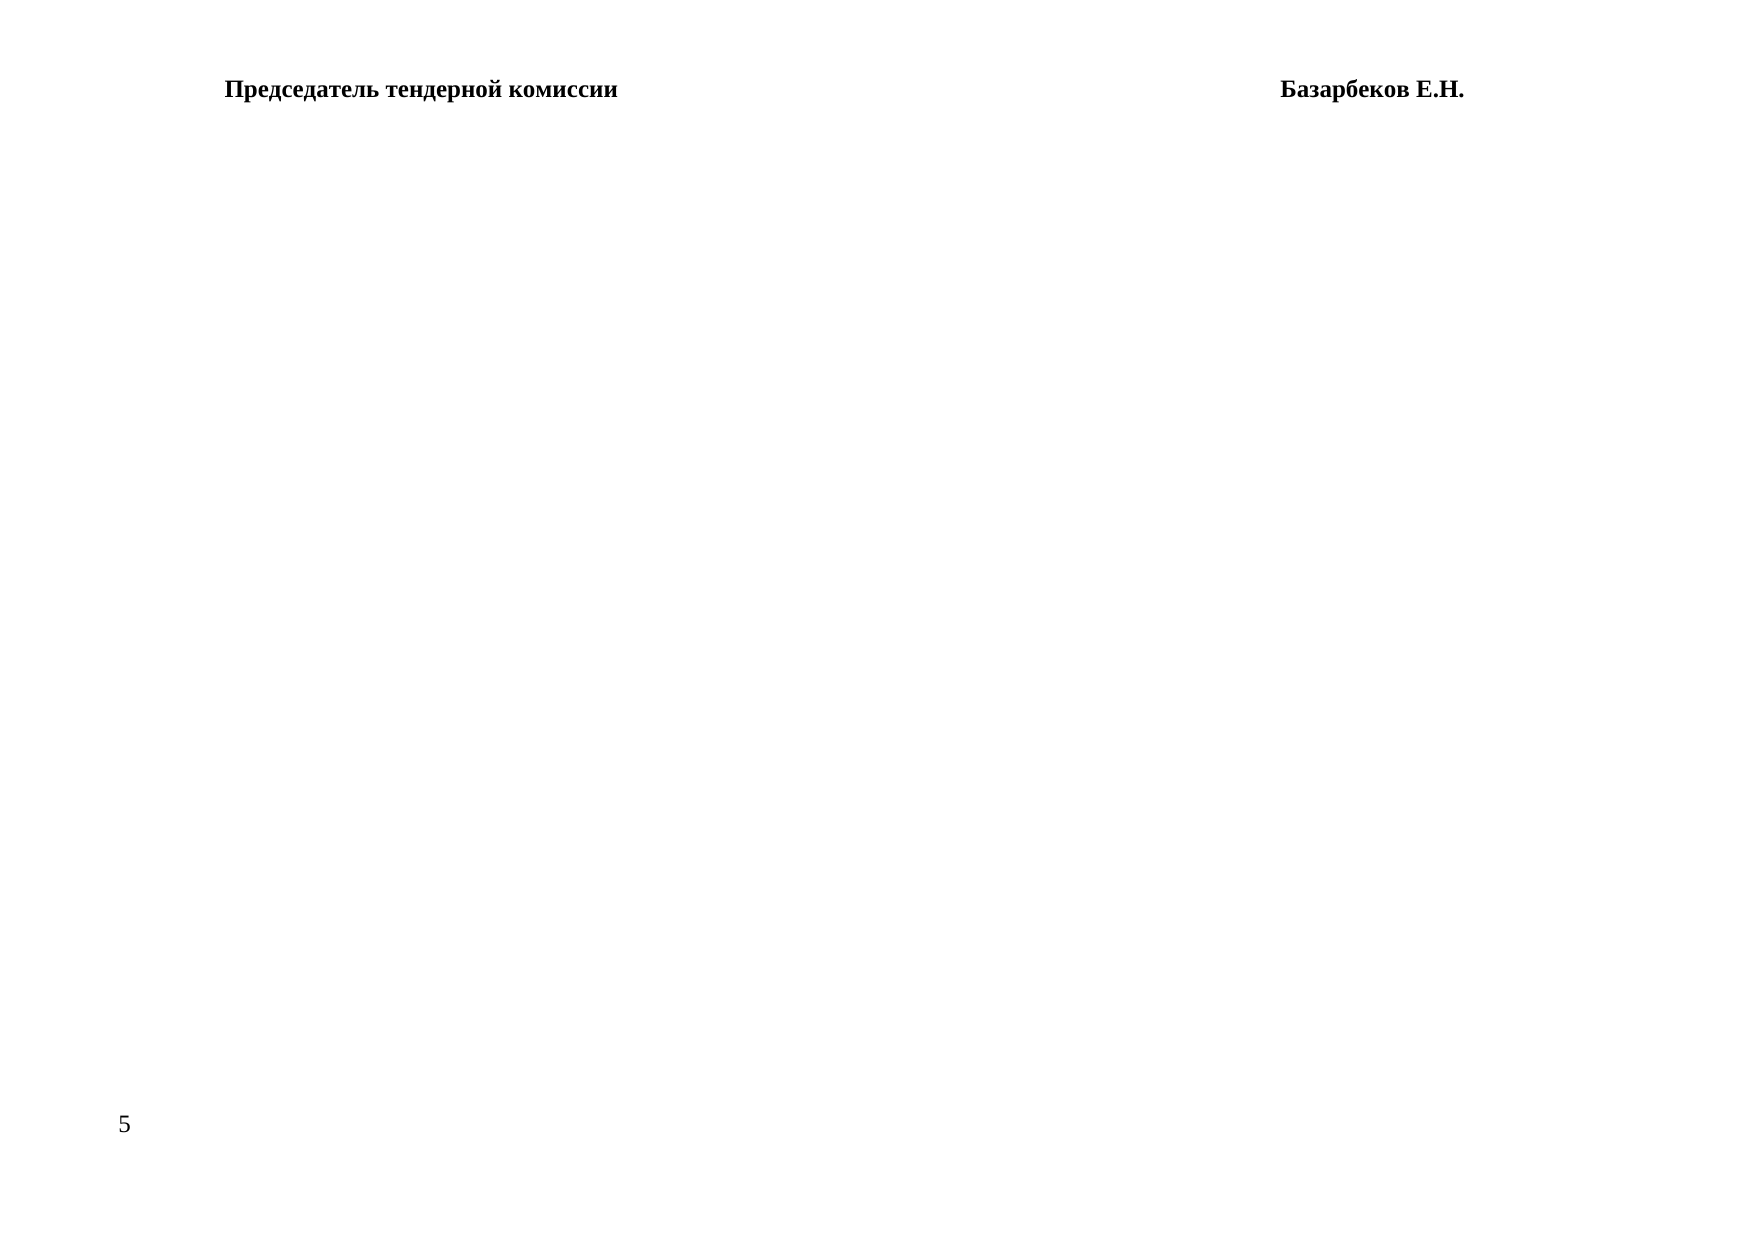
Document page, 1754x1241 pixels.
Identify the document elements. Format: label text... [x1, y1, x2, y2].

text Председатель тендерной комиссии Базарбеков Е.Н. [118, 74, 1636, 103]
